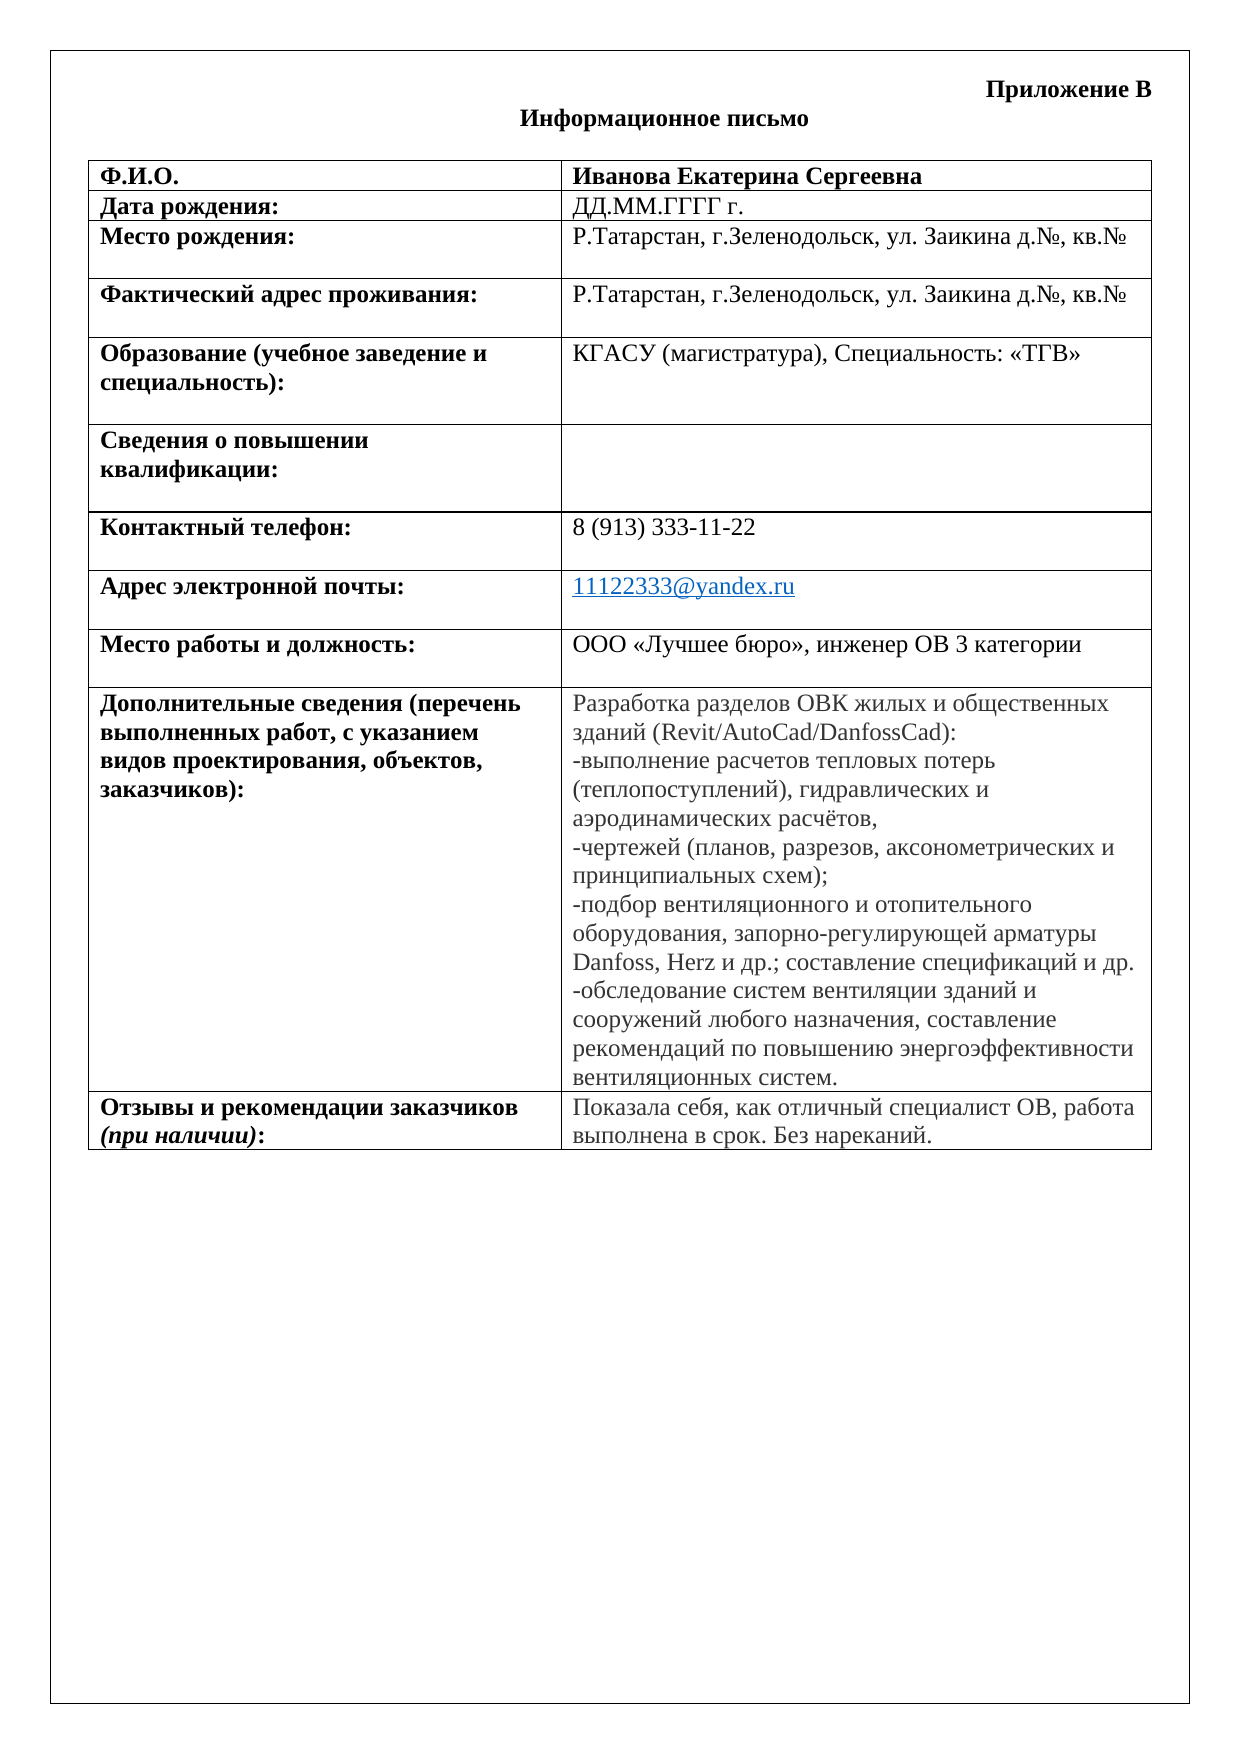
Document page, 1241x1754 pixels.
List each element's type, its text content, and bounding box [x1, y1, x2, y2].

text Приложение В [177, 74, 1152, 103]
table_cell Сведения о повышении квалификации: [89, 425, 561, 511]
table_cell КГАСУ (магистратура), Специальность: «ТГВ» [562, 338, 1151, 424]
table_header Ф.И.О. [89, 161, 561, 190]
table_cell Дата рождения: [89, 191, 561, 220]
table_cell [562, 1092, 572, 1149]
text Информационное письмо [177, 103, 1152, 131]
table_cell Адрес электронной почты: [89, 571, 561, 628]
table_cell Контактный телефон: [89, 513, 561, 570]
table_cell Фактический адрес проживания: [89, 279, 561, 337]
table_cell Место работы и должность: [89, 630, 561, 687]
table_cell Р.Татарстан, г.Зеленодольск, ул. Заикина д.№, кв.№ [562, 221, 1151, 278]
table_cell 11122333@yandex.ru [562, 571, 1151, 628]
table_cell ООО «Лучшее бюро», инженер ОВ 3 категории [562, 630, 1151, 687]
table_cell Место рождения: [89, 221, 561, 278]
table_cell Дополнительные сведения (перечень выполненных работ, с указанием видов проектирования, объектов, заказчиков): [89, 688, 561, 1091]
table_cell 8 (913) 333-11-22 [562, 513, 1151, 570]
table_cell ДД.ММ.ГГГГ г. [562, 191, 1151, 220]
table_header Иванова Екатерина Сергеевна [562, 161, 1151, 190]
table_cell [562, 425, 1151, 511]
table_cell Разработка разделов ОВК жилых и общественных зданий (Revit/AutoCad/DanfossCad): -выполнение расчетов тепловых потерь (теплопоступлений), гидравлических и аэродинамических расчётов, -чертежей (планов, разрезов, аксонометрических и принципиальных схем); -подбор вентиляционного и отопительного оборудования, запорно-регулирующей арматуры Danfoss, Herz и др.; составление спецификаций и др. -обследование систем вентиляции зданий и сооружений любого назначения, составление рекомендаций по повышению энергоэффективности вентиляционных систем. [828, 688, 1151, 1091]
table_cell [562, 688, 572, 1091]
table_cell Показала себя, как отличный специалист ОВ, работа выполнена в срок. Без нареканий. [933, 1092, 1151, 1149]
table_cell Образование (учебное заведение и специальность): [89, 338, 561, 424]
table_cell Отзывы и рекомендации заказчиков (при наличии): [89, 1092, 561, 1149]
table_cell Р.Татарстан, г.Зеленодольск, ул. Заикина д.№, кв.№ [562, 279, 1151, 337]
